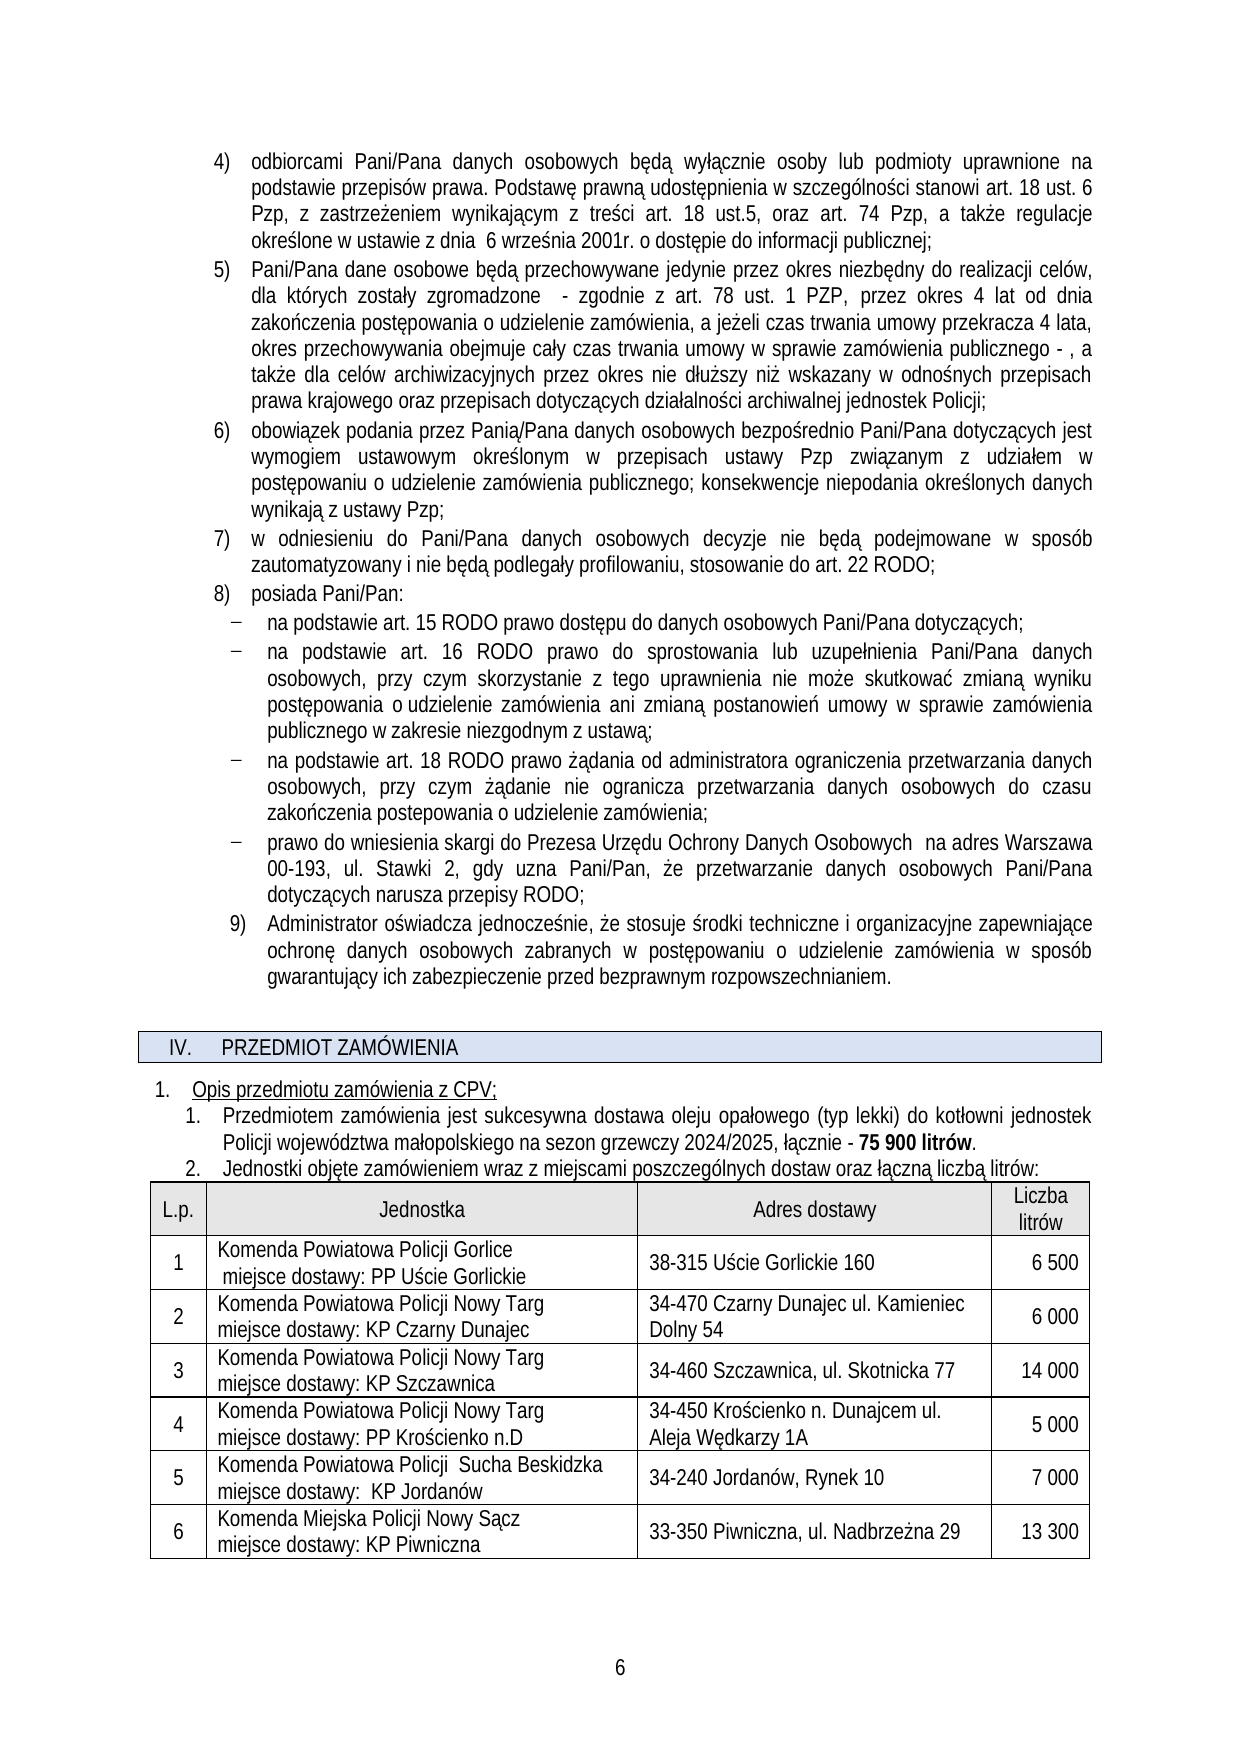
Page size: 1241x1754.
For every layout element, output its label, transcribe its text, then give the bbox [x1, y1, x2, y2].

table_cell Komenda Powiatowa Policji Nowy Targ miejsce dostawy: KP Szczawnica [207, 1344, 637, 1396]
list na podstawie art. 15 RODO prawo dostępu do danych osobowych Pani/Pana dotyczących; [229, 609, 1093, 636]
list w odniesieniu do Pani/Pana danych osobowych decyzje nie będą podejmowane w sposób zautomatyzowany i nie będą podlegały profilowaniu, stosowanie do art. 22 RODO; [213, 525, 1093, 577]
table_cell 7 000 [992, 1451, 1089, 1504]
table_header Adres dostawy [638, 1183, 991, 1235]
table_cell 34-460 Szczawnica, ul. Skotnicka 77 [638, 1344, 991, 1396]
table_cell Komenda Powiatowa Policji Sucha Beskidzka miejsce dostawy: KP Jordanów [207, 1451, 637, 1504]
list prawo do wniesienia skargi do Prezesa Urzędu Ochrony Danych Osobowych na adres Warszawa 00-193, ul. Stawki 2, gdy uzna Pani/Pan, że przetwarzanie danych osobowych Pani/Pana dotyczących narusza przepisy RODO; [229, 828, 1093, 908]
table_header L.p. [151, 1183, 206, 1235]
table_cell 13 300 [992, 1505, 1089, 1558]
list odbiorcami Pani/Pana danych osobowych będą wyłącznie osoby lub podmioty uprawnione na podstawie przepisów prawa. Podstawę prawną udostępnienia w szczególności stanowi art. 18 ust. 6 Pzp, z zastrzeżeniem wynikającym z treści art. 18 ust.5, oraz art. 74 Pzp, a także regulacje określone w ustawie z dnia 6 września 2001r. o dostępie do informacji publicznej; [213, 148, 1093, 253]
table_cell 33-350 Piwniczna, ul. Nadbrzeżna 29 [638, 1505, 991, 1558]
list posiada Pani/Pan: [213, 580, 1093, 606]
table_cell 4 [151, 1398, 206, 1450]
table_header Liczba litrów [992, 1183, 1089, 1235]
table_cell Komenda Miejska Policji Nowy Sącz miejsce dostawy: KP Piwniczna [207, 1505, 637, 1558]
table_cell 6 000 [992, 1290, 1089, 1343]
table_cell 5 [151, 1451, 206, 1504]
list Administrator oświadcza jednocześnie, że stosuje środki techniczne i organizacyjne zapewniające ochronę danych osobowych zabranych w postępowaniu o udzielenie zamówienia w sposób gwarantujący ich zabezpieczenie przed bezprawnym rozpowszechnianiem. [229, 910, 1093, 989]
table_cell 6 500 [992, 1236, 1089, 1289]
list Pani/Pana dane osobowe będą przechowywane jedynie przez okres niezbędny do realizacji celów, dla których zostały zgromadzone - zgodnie z art. 78 ust. 1 PZP, przez okres 4 lat od dnia zakończenia postępowania o udzielenie zamówienia, a jeżeli czas trwania umowy przekracza 4 lata, okres przechowywania obejmuje cały czas trwania umowy w sprawie zamówienia publicznego - , a także dla celów archiwizacyjnych przez okres nie dłuższy niż wskazany w odnośnych przepisach prawa krajowego oraz przepisach dotyczących działalności archiwalnej jednostek Policji; [213, 256, 1093, 414]
list na podstawie art. 16 RODO prawo do sprostowania lub uzupełnienia Pani/Pana danych osobowych, przy czym skorzystanie z tego uprawnienia nie może skutkować zmianą wyniku postępowania o udzielenie zamówienia ani zmianą postanowień umowy w sprawie zamówienia publicznego w zakresie niezgodnym z ustawą; [229, 638, 1093, 744]
table_cell 6 [151, 1505, 206, 1558]
subtitle PRZEDMIOT ZAMÓWIENIA [139, 1032, 1101, 1062]
table_cell 1 [151, 1236, 206, 1289]
table_cell 38-315 Uście Gorlickie 160 [638, 1236, 991, 1289]
table_cell 14 000 [992, 1344, 1089, 1396]
table_cell Komenda Powiatowa Policji Gorlice miejsce dostawy: PP Uście Gorlickie [207, 1236, 637, 1289]
table_cell 5 000 [992, 1398, 1089, 1450]
table_cell 34-450 Krościenko n. Dunajcem ul. Aleja Wędkarzy 1A [638, 1398, 991, 1450]
table_cell Komenda Powiatowa Policji Nowy Targ miejsce dostawy: PP Krościenko n.D [207, 1398, 637, 1450]
table_header Jednostka [207, 1183, 637, 1235]
table_cell 3 [151, 1344, 206, 1396]
table_cell 34-240 Jordanów, Rynek 10 [638, 1451, 991, 1504]
list Jednostki objęte zamówieniem wraz z miejscami poszczególnych dostaw oraz łączną liczbą litrów: [185, 1155, 1093, 1181]
table_cell 2 [151, 1290, 206, 1343]
table_cell 34-470 Czarny Dunajec ul. Kamieniec Dolny 54 [638, 1290, 991, 1343]
list na podstawie art. 18 RODO prawo żądania od administratora ograniczenia przetwarzania danych osobowych, przy czym żądanie nie ogranicza przetwarzania danych osobowych do czasu zakończenia postepowania o udzielenie zamówienia; [229, 747, 1093, 826]
list obowiązek podania przez Panią/Pana danych osobowych bezpośrednio Pani/Pana dotyczących jest wymogiem ustawowym określonym w przepisach ustawy Pzp związanym z udziałem w postępowaniu o udzielenie zamówienia publicznego; konsekwencje niepodania określonych danych wynikają z ustawy Pzp; [213, 417, 1093, 522]
list Opis przedmiotu zamówienia z CPV; [154, 1076, 1093, 1102]
list Przedmiotem zamówienia jest sukcesywna dostawa oleju opałowego (typ lekki) do kotłowni jednostek Policji województwa małopolskiego na sezon grzewczy 2024/2025, łącznie - 75 900 litrów. [185, 1102, 1093, 1155]
table_cell Komenda Powiatowa Policji Nowy Targ miejsce dostawy: KP Czarny Dunajec [207, 1290, 637, 1343]
